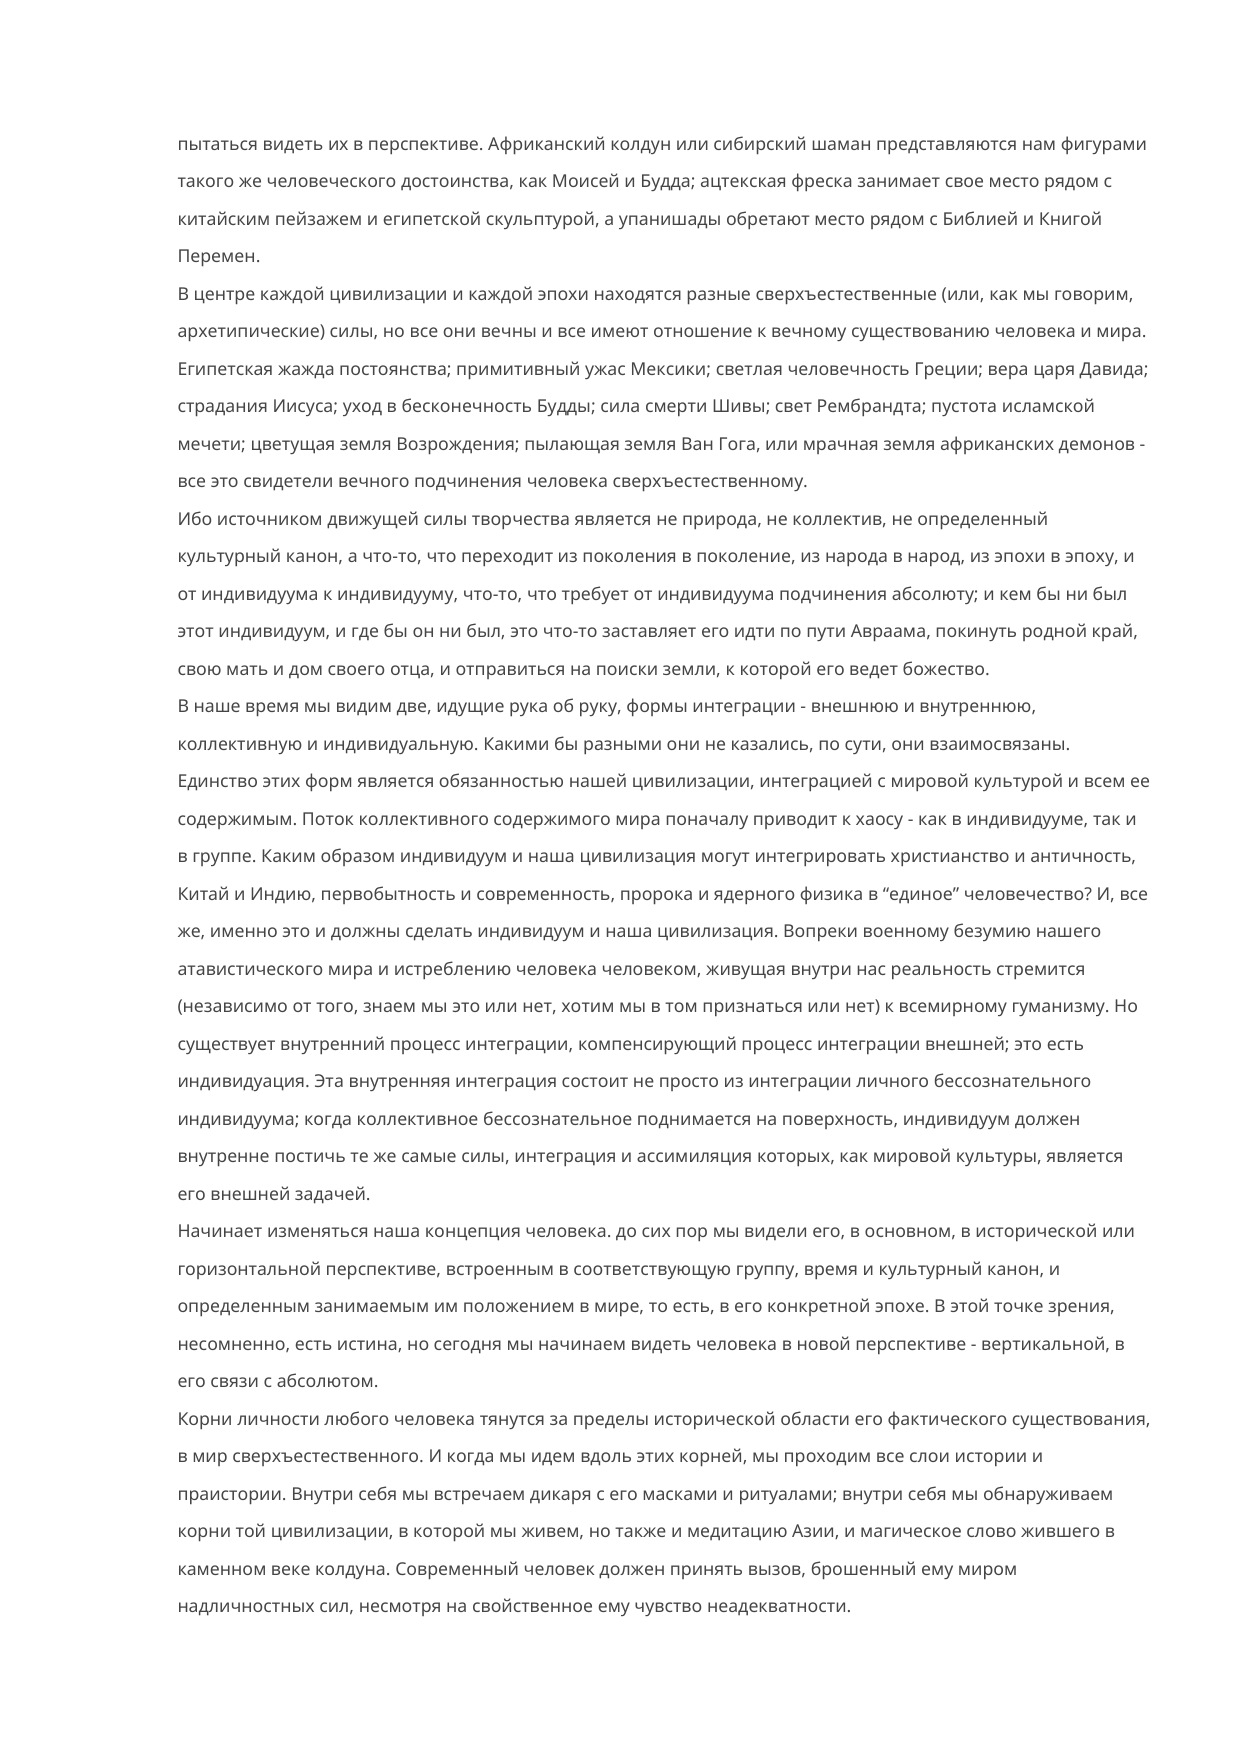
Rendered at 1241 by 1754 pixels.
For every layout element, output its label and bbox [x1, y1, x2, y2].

text [177, 118, 1152, 1618]
